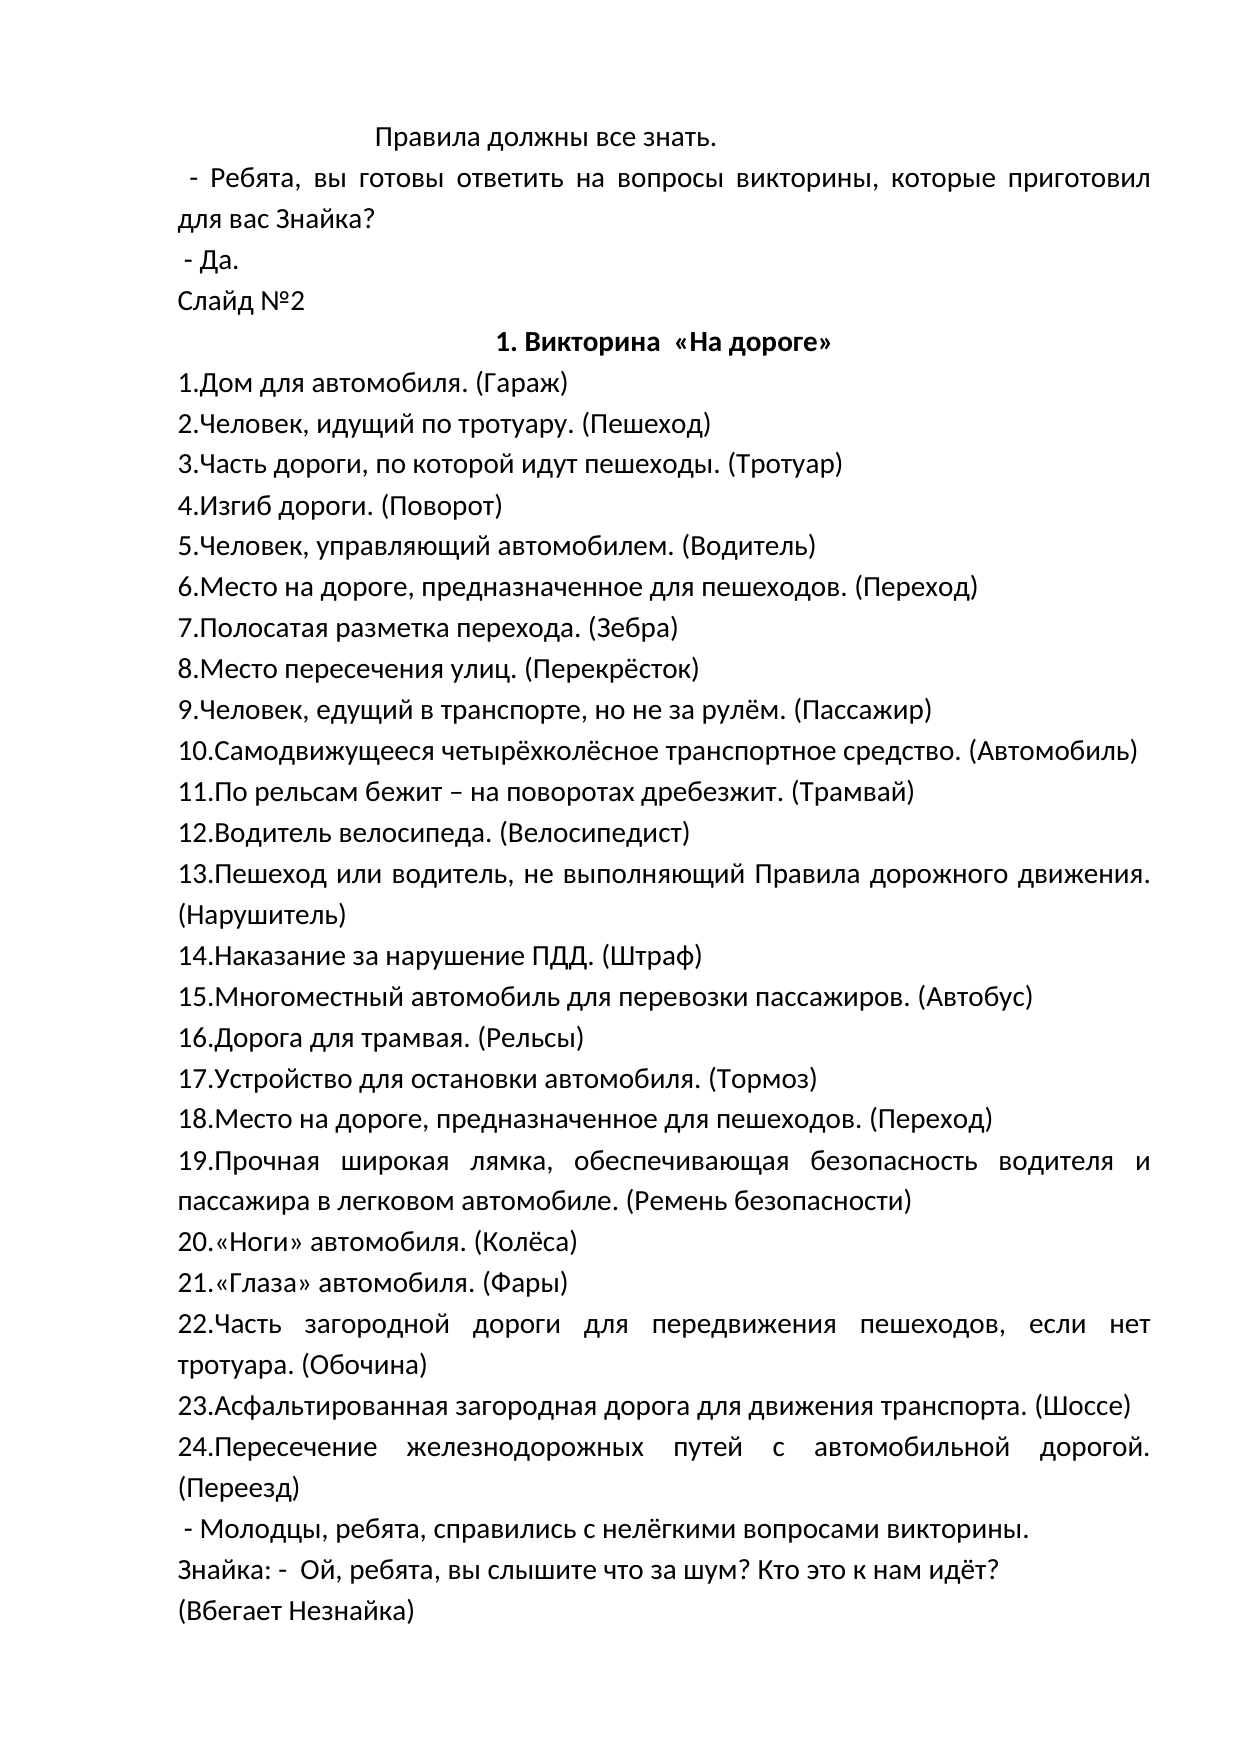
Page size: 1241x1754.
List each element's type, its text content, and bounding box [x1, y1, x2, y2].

text 12.Водитель велосипеда. (Велосипедист) [177, 814, 1152, 850]
text 5.Человек, управляющий автомобилем. (Водитель) [177, 527, 1152, 563]
text Правила должны все знать. [177, 118, 1152, 154]
text - Ребята, вы готовы ответить на вопросы викторины, которые приготовил для вас Знайка? [177, 159, 1152, 236]
text Слайд №2 [177, 282, 1152, 317]
text 13.Пешеход или водитель, не выполняющий Правила дорожного движения. (Нарушитель) [177, 855, 1152, 932]
text 19.Прочная широкая лямка, обеспечивающая безопасность водителя и пассажира в легковом автомобиле. (Ремень безопасности) [177, 1142, 1152, 1218]
text 14.Наказание за нарушение ПДД. (Штраф) [177, 937, 1152, 972]
text 23.Асфальтированная загородная дорога для движения транспорта. (Шоссе) [177, 1387, 1152, 1423]
text 3.Часть дороги, по которой идут пешеходы. (Тротуар) [177, 446, 1152, 481]
text (Вбегает Незнайка) [177, 1592, 1152, 1627]
text 9.Человек, едущий в транспорте, но не за рулём. (Пассажир) [177, 691, 1152, 727]
text 4.Изгиб дороги. (Поворот) [177, 487, 1152, 522]
text 1. Викторина «На дороге» [177, 323, 1152, 358]
text 16.Дорога для трамвая. (Рельсы) [177, 1019, 1152, 1054]
text 6.Место на дороге, предназначенное для пешеходов. (Переход) [177, 568, 1152, 604]
text Знайка: - Ой, ребята, вы слышите что за шум? Кто это к нам идёт? [177, 1551, 1152, 1587]
text 15.Многоместный автомобиль для перевозки пассажиров. (Автобус) [177, 978, 1152, 1013]
text 24.Пересечение железнодорожных путей с автомобильной дорогой. (Переезд) [177, 1428, 1152, 1505]
text 2.Человек, идущий по тротуару. (Пешеход) [177, 405, 1152, 440]
text 22.Часть загородной дороги для передвижения пешеходов, если нет тротуара. (Обочина) [177, 1305, 1152, 1382]
text 21.«Глаза» автомобиля. (Фары) [177, 1264, 1152, 1300]
text 1.Дом для автомобиля. (Гараж) [177, 364, 1152, 399]
text - Молодцы, ребята, справились с нелёгкими вопросами викторины. [177, 1510, 1152, 1546]
text 7.Полосатая разметка перехода. (Зебра) [177, 609, 1152, 645]
text 11.По рельсам бежит – на поворотах дребезжит. (Трамвай) [177, 773, 1152, 809]
text - Да. [177, 241, 1152, 277]
text 20.«Ноги» автомобиля. (Колёса) [177, 1223, 1152, 1259]
text 10.Самодвижущееся четырёхколёсное транспортное средство. (Автомобиль) [177, 732, 1152, 768]
text 8.Место пересечения улиц. (Перекрёсток) [177, 650, 1152, 686]
text 18.Место на дороге, предназначенное для пешеходов. (Переход) [177, 1101, 1152, 1136]
text 17.Устройство для остановки автомобиля. (Тормоз) [177, 1060, 1152, 1095]
